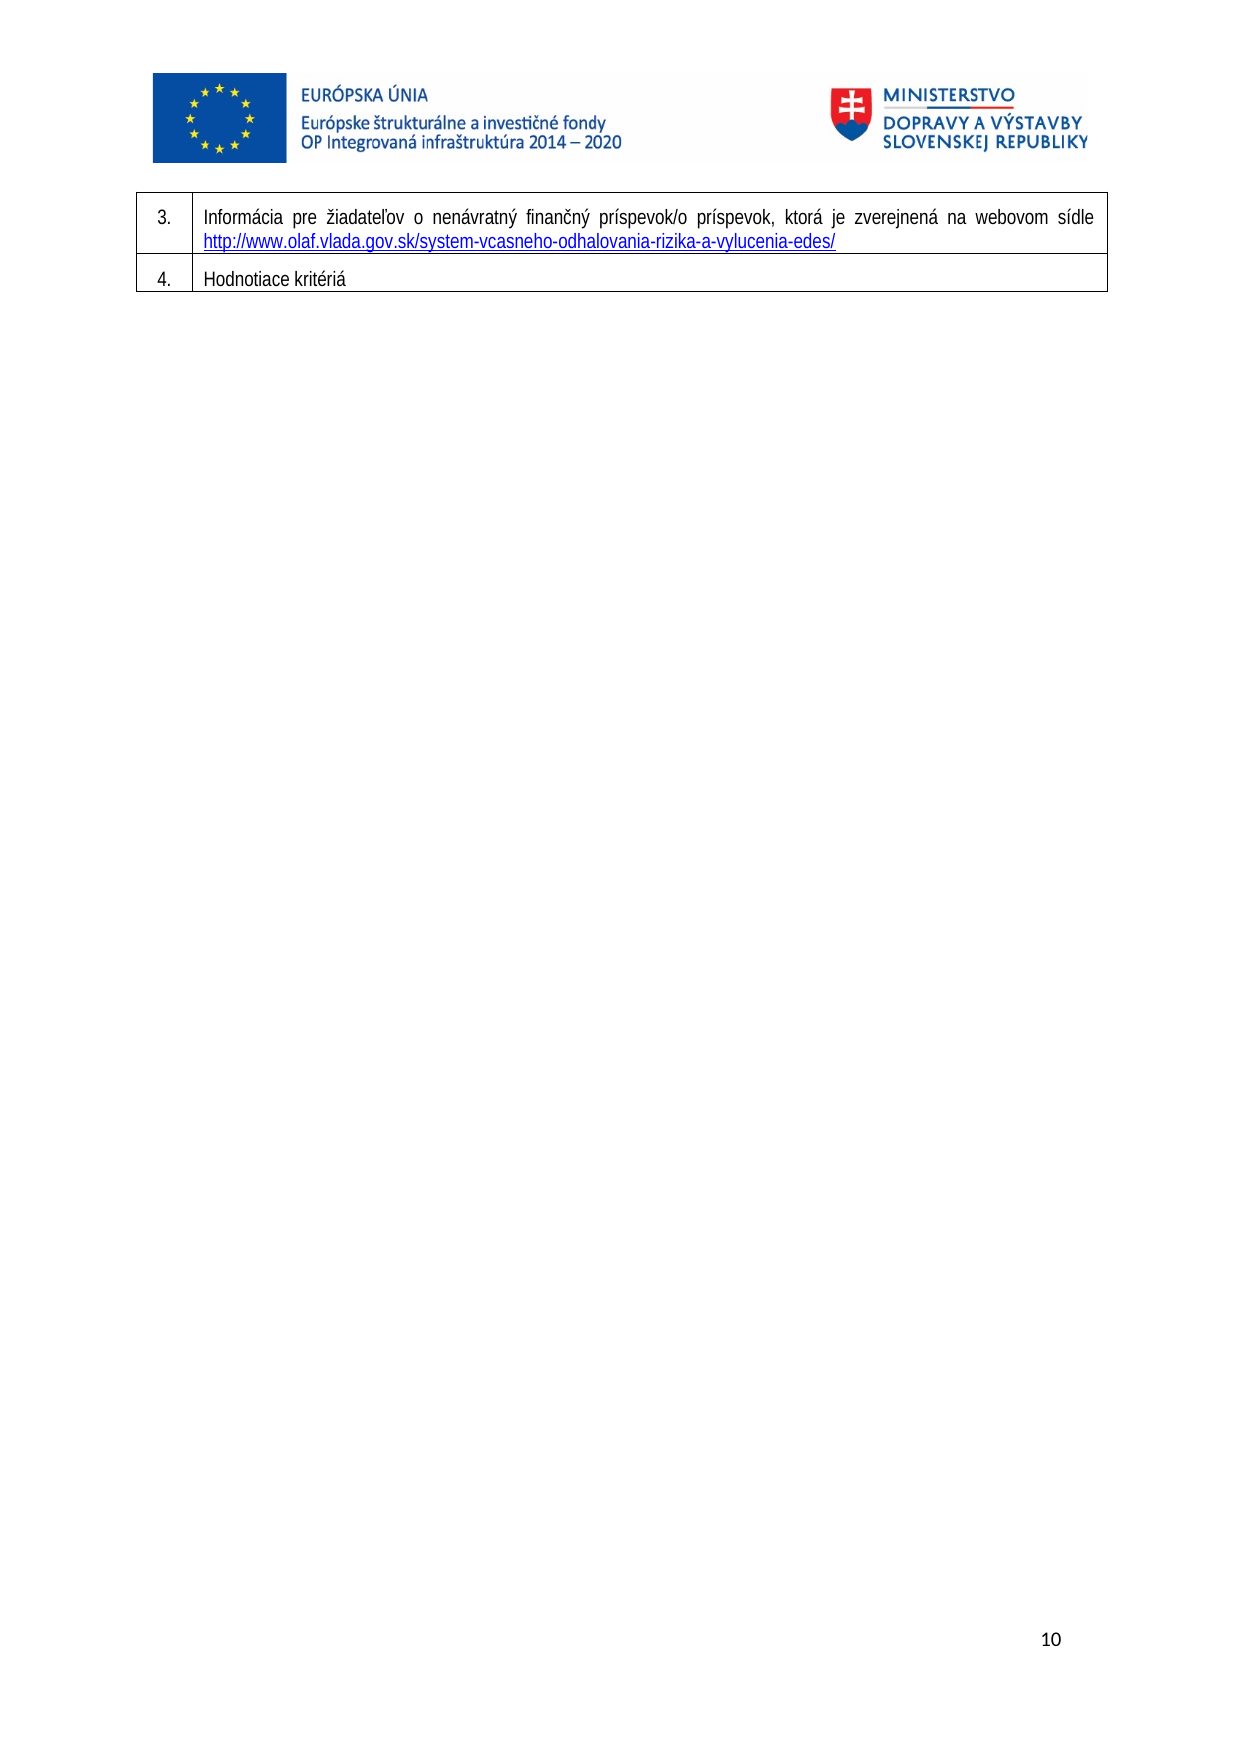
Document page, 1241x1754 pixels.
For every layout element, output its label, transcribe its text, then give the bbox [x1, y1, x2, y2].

table_cell 3. [137, 193, 192, 253]
table_cell 4. [137, 254, 192, 291]
table_cell Informácia pre žiadateľov o nenávratný finančný príspevok/o príspevok, ktorá je zverejnená na webovom sídle http://www.olaf.vlada.gov.sk/system-vcasneho-odhalovania-rizika-a-vylucenia-edes/ [193, 193, 1107, 253]
table_cell Hodnotiace kritériá [193, 254, 1107, 291]
picture [152, 73, 1088, 163]
